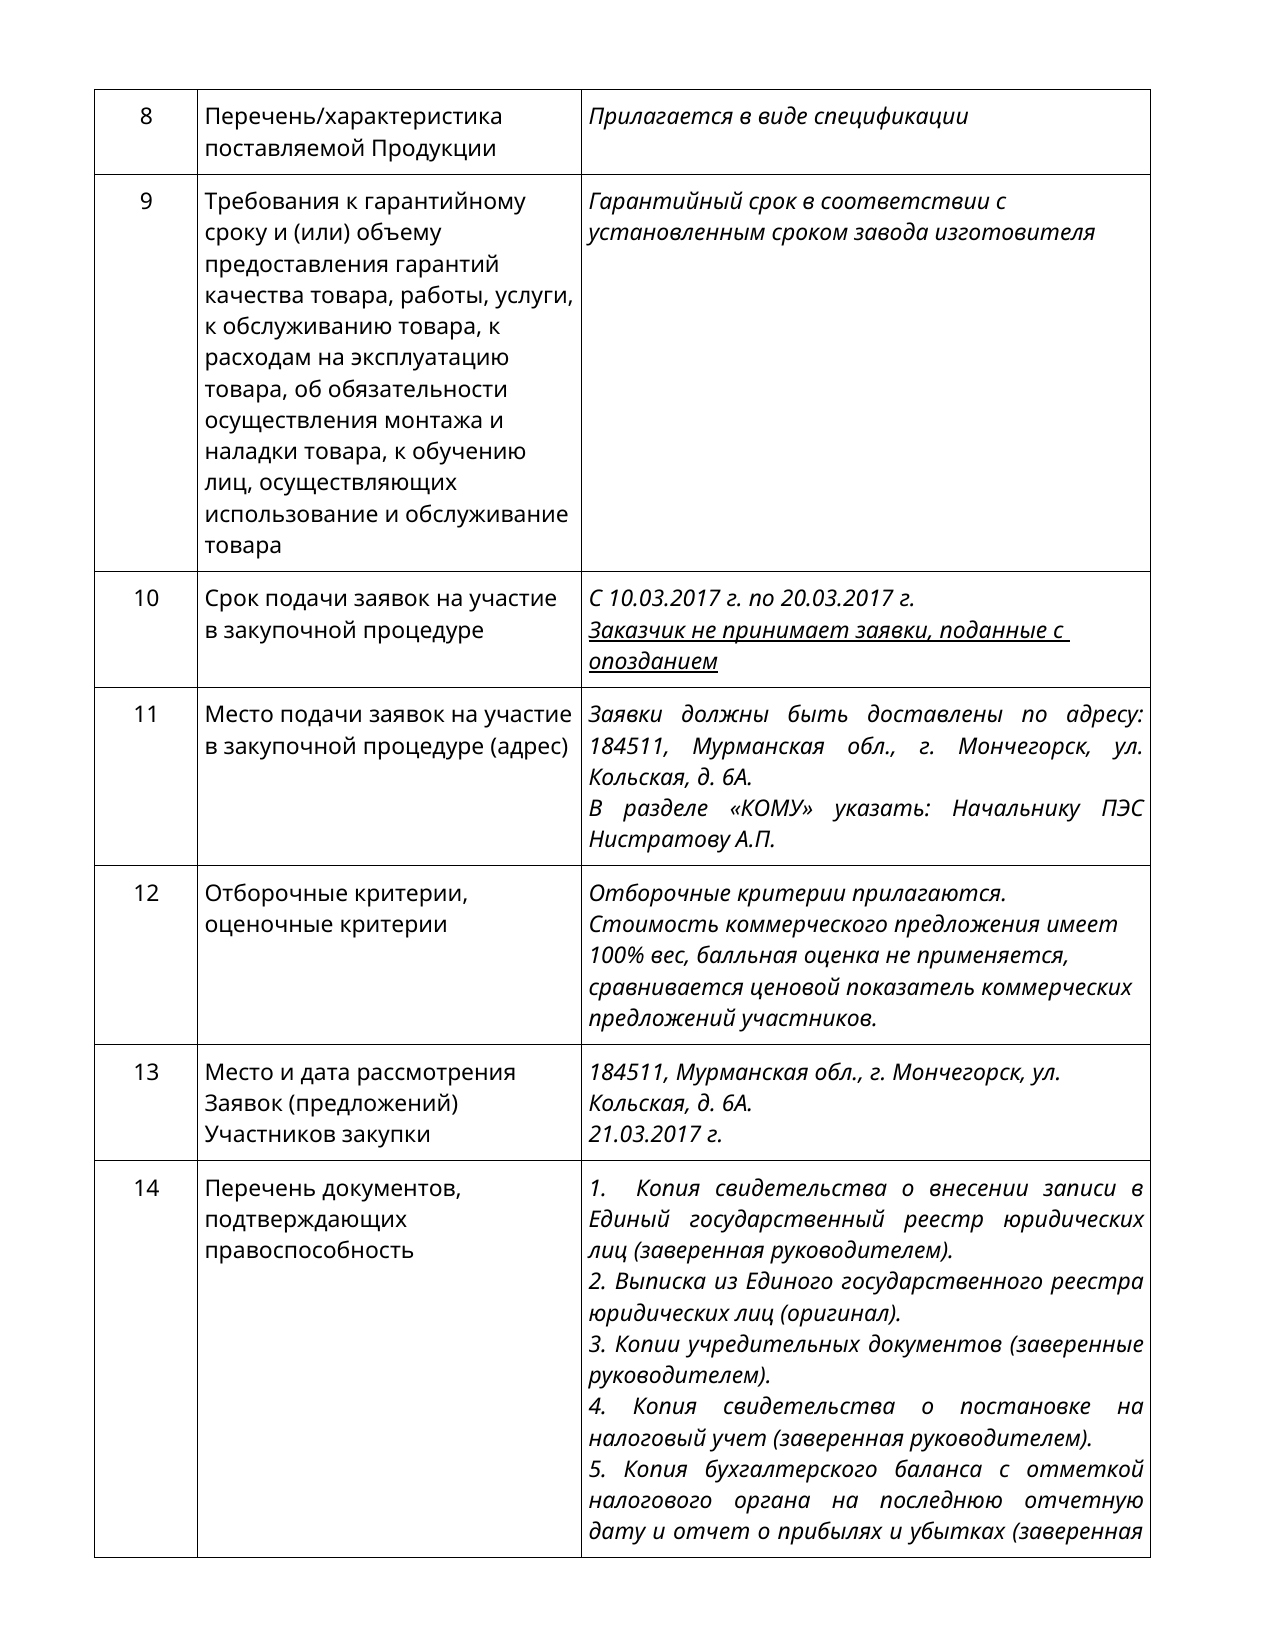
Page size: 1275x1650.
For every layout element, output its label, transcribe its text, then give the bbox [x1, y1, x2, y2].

table_cell Место подачи заявок на участие в закупочной процедуре (адрес) [198, 688, 581, 865]
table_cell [582, 1161, 1150, 1557]
table_cell 8 [95, 90, 197, 173]
table_cell Требования к гарантийному сроку и (или) объему предоставления гарантий качества товара, работы, услуги, к обслуживанию товара, к расходам на эксплуатацию товара, об обязательности осуществления монтажа и наладки товара, к обучению лиц, осуществляющих использование и обслуживание товара [198, 175, 581, 571]
table_cell 10 [95, 572, 197, 687]
table_cell 14 [95, 1161, 197, 1557]
table_cell 11 [95, 688, 197, 865]
table_cell Заявки должны быть доставлены по адресу: 184511, Мурманская обл., г. Мончегорск, ул. Кольская, д. 6А. В разделе «КОМУ» указать: Начальнику ПЭС Нистратову А.П. [582, 688, 1150, 865]
table_cell 9 [95, 175, 197, 571]
table_cell 13 [95, 1045, 197, 1160]
table_cell Гарантийный срок в соответствии с установленным сроком завода изготовителя [582, 175, 1150, 571]
table_cell Отборочные критерии прилагаются. Стоимость коммерческого предложения имеет 100% вес, балльная оценка не применяется, сравнивается ценовой показатель коммерческих предложений участников. [582, 866, 1150, 1044]
table_cell Место и дата рассмотрения Заявок (предложений) Участников закупки [198, 1045, 581, 1160]
table_cell Срок подачи заявок на участие в закупочной процедуре [198, 572, 581, 687]
table_cell С 10.03.2017 г. по 20.03.2017 г. Заказчик не принимает заявки, поданные с опозданием [582, 572, 1150, 687]
table_cell Прилагается в виде спецификации [582, 90, 1150, 173]
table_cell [198, 1161, 581, 1557]
table_cell 184511, Мурманская обл., г. Мончегорск, ул. Кольская, д. 6А. 21.03.2017 г. [582, 1045, 1150, 1160]
table_cell Отборочные критерии, оценочные критерии [198, 866, 581, 1044]
table_cell Перечень/характеристика поставляемой Продукции [198, 90, 581, 173]
table_cell 12 [95, 866, 197, 1044]
